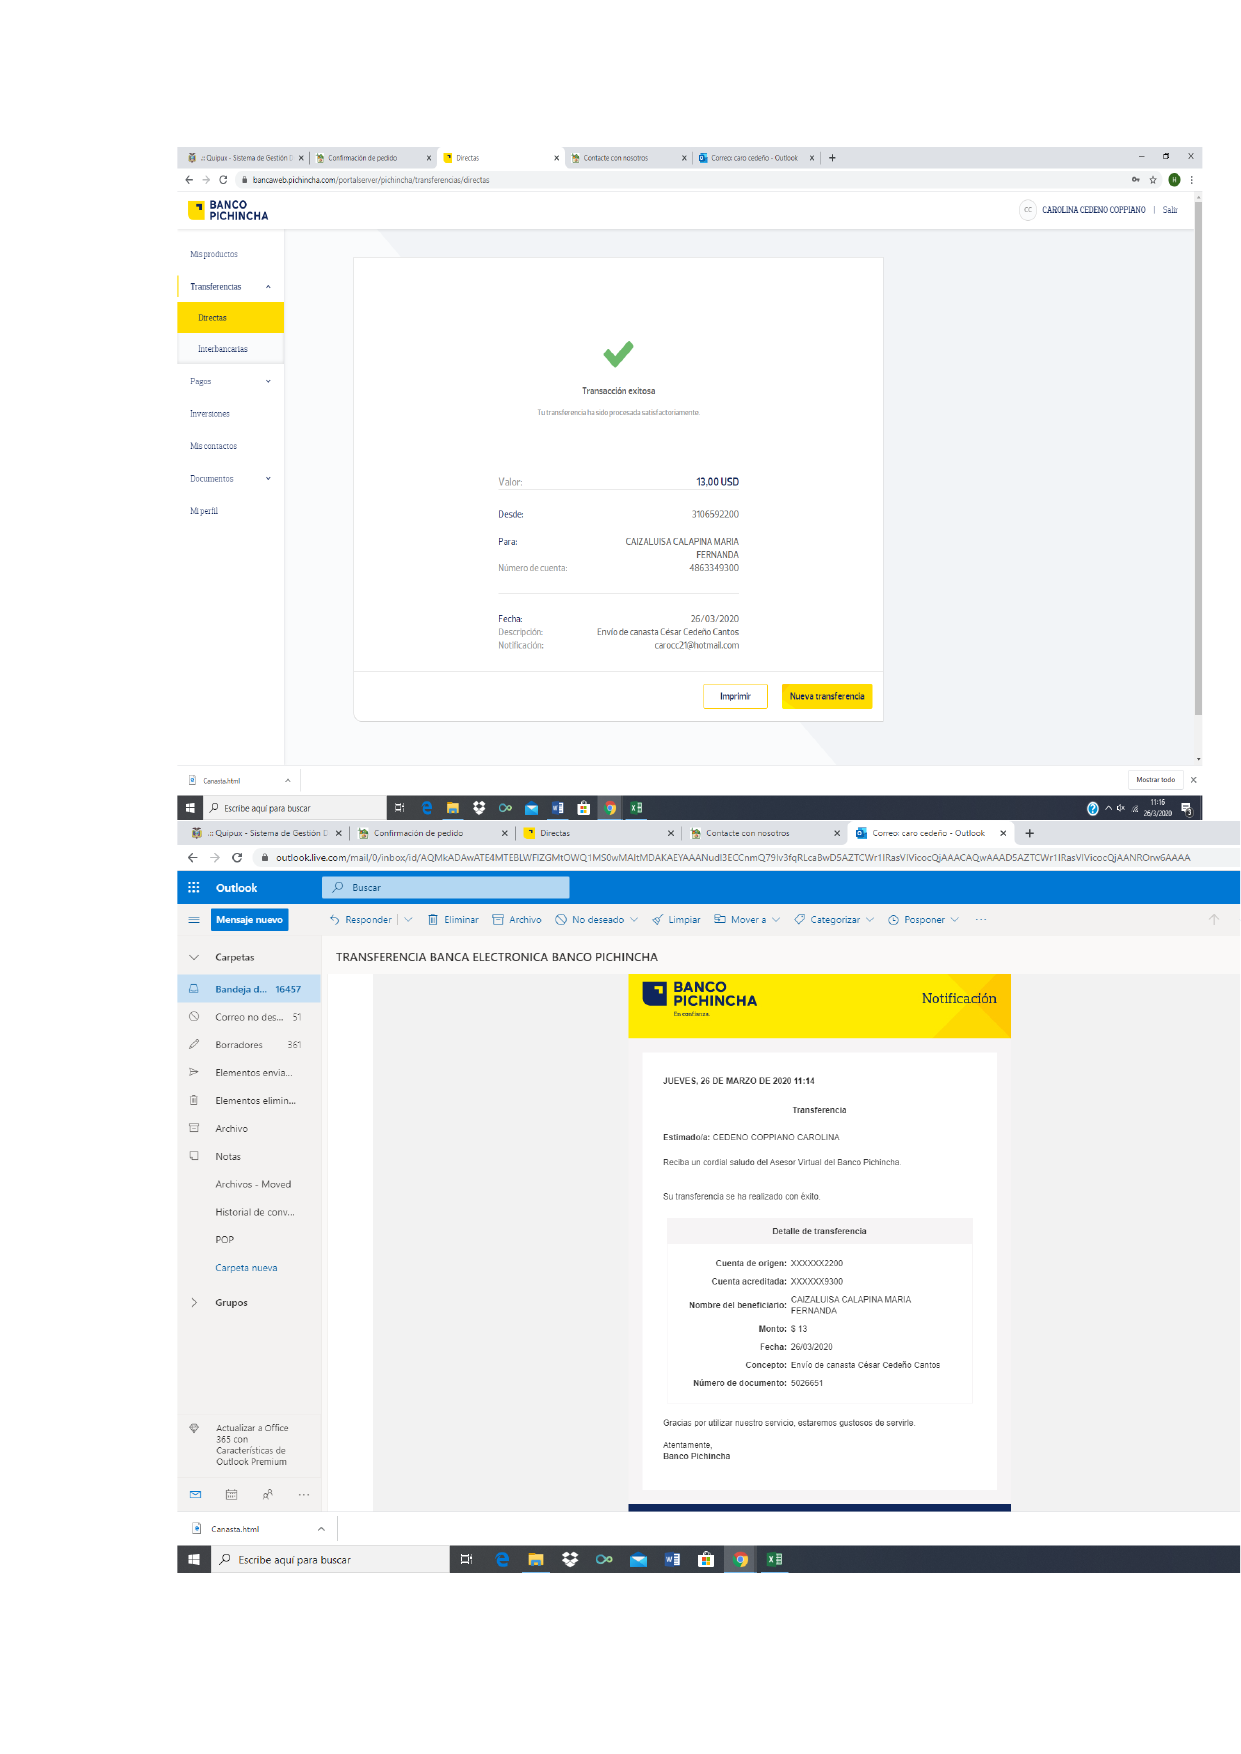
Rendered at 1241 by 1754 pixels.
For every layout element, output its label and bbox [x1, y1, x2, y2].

picture [177, 821, 1241, 1573]
picture [177, 147, 1203, 820]
